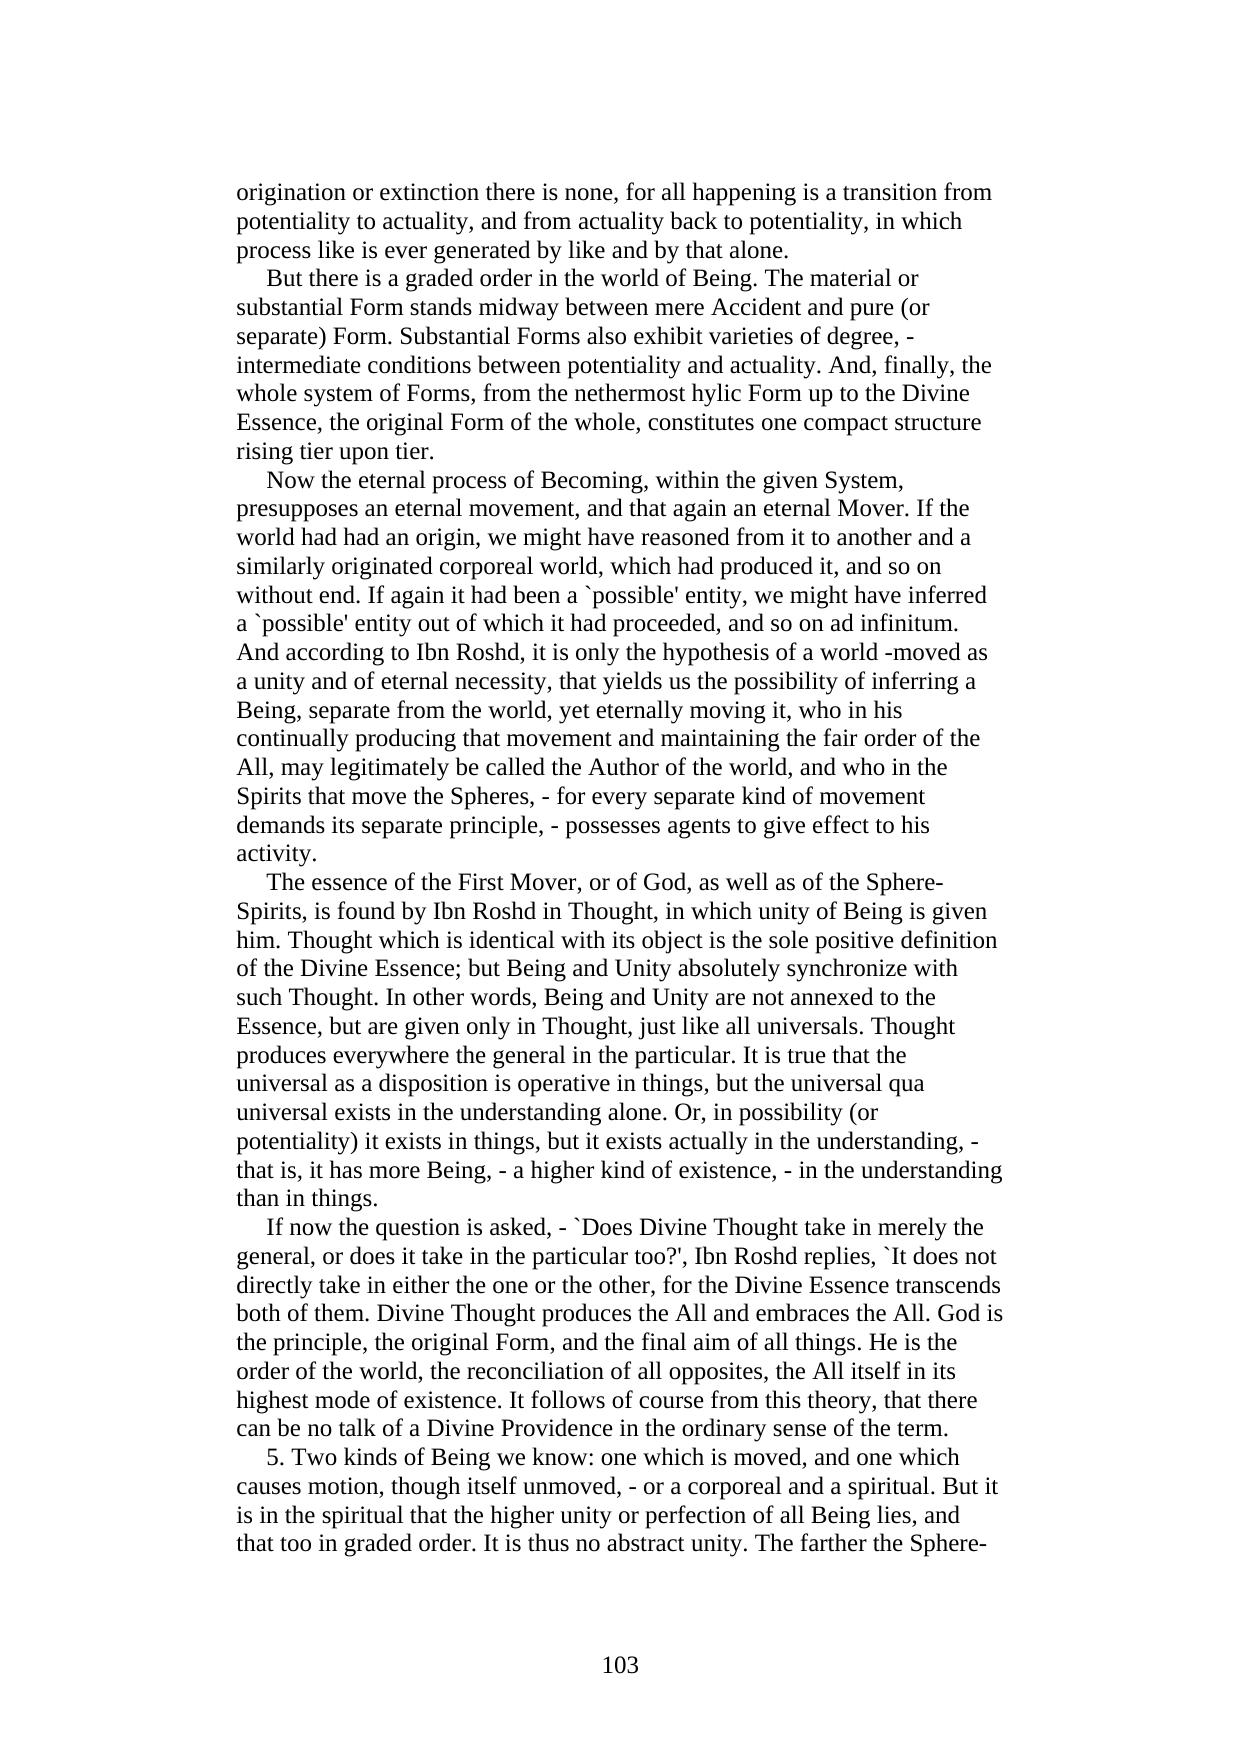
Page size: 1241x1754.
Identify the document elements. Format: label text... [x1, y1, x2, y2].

text But there is a graded order in the world of Being. The material or substantial Form stands midway between mere Accident and pure (or separate) Form. Substantial Forms also exhibit varieties of degree, - intermediate conditions between potentiality and actuality. And, finally, the whole system of Forms, from the nethermost hylic Form up to the Divine Essence, the original Form of the whole, constitutes one compact structure rising tier upon tier. [236, 263, 1004, 465]
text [236, 177, 1004, 263]
text If now the question is asked, - `Does Divine Thought take in merely the general, or does it take in the parti­cular too?', Ibn Roshd replies, `It does not directly take in either the one or the other, for the Divine Essence transcends both of them. Divine Thought produces the All and embraces the All. God is the principle, the ori­ginal Form, and the final aim of all things. He is the order of the world, the reconciliation of all opposites, the All itself in its highest mode of existence. It follows of course from this theory, that there can be no talk of a Divine Providence in the ordinary sense of the term. [236, 1212, 1004, 1442]
text Now the eternal process of Becoming, within the given System, presupposes an eternal movement, and that again an eternal Mover. If the world had had an origin, we might have reasoned from it to another and a similarly originated corporeal world, which had produced it, and so on without end. If again it had been a `possible' entity, we might have inferred a `possible' entity out of which it had proceeded, and so on ad infinitum. And according to Ibn Roshd, it is only the hypothesis of a world -moved as a unity and of eternal necessity, that yields us the possibility of inferring a Being, separate from the world, yet eternally moving it, who in his continually producing that movement and maintaining the fair order of the All, may legitimately be called the Author of the world, and who in the Spirits that move the Spheres, - for every separate kind of mo­vement demands its separate principle, - possesses agents to give effect to his activity. [236, 465, 1004, 867]
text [236, 1442, 1004, 1557]
text The essence of the First Mover, or of God, as well as of the Sphere-Spirits, is found by Ibn Roshd in Thought, in which unity of Being is given him. Thought which is identical with its object is the sole positive definition of the Divine Essence; but Being and Unity absolutely synchronize with such Thought. In other words, Being and Unity are not annexed to the Essence, but are given only in Thought, just like all universals. Thought produces everywhere the general in the particular. It is true that the universal as a disposition is operative in things, but the universal qua universal exists in the understanding alone. Or, in possibility (or potentiality) it exists in things, but it exists actually in the understanding, - that is, it has more Being, - a higher kind of existence, - in the understanding than in things. [236, 867, 1004, 1212]
